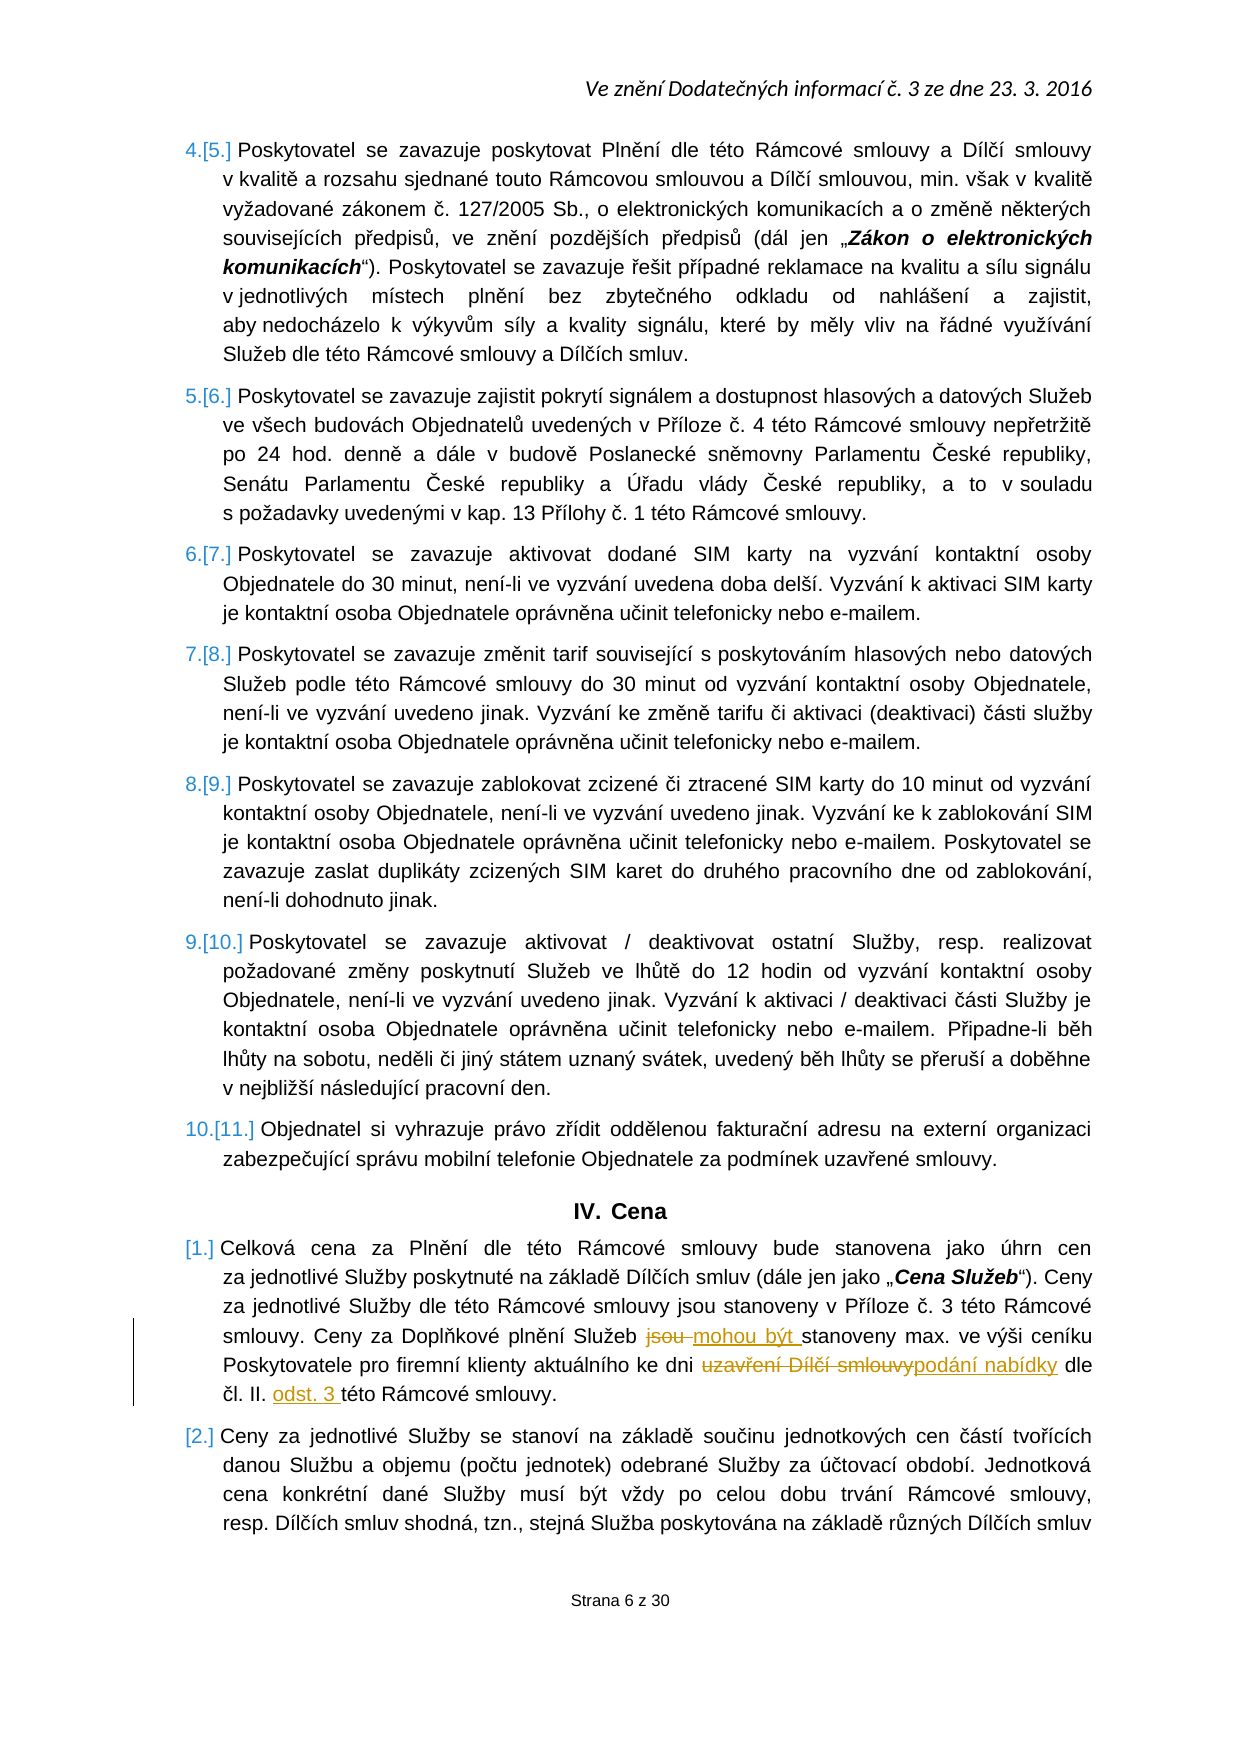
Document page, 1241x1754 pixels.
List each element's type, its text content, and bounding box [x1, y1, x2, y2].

list Poskytovatel se zavazuje aktivovat / deaktivovat ostatní Služby, resp. realizovat požadované změny poskytnutí Služeb ve lhůtě do 12 hodin od vyzvání kontaktní osoby Objednatele, není-li ve vyzvání uvedeno jinak. Vyzvání k aktivaci / deaktivaci části Služby je kontaktní osoba Objednatele oprávněna učinit telefonicky nebo e-mailem. Připadne-li běh lhůty na sobotu, neděli či jiný státem uznaný svátek, uvedený běh lhůty se přeruší a doběhne v nejbližší následující pracovní den. [185, 924, 1093, 1099]
list Poskytovatel se zavazuje zablokovat zcizené či ztracené SIM karty do 10 minut od vyzvání kontaktní osoby Objednatele, není-li ve vyzvání uvedeno jinak. Vyzvání ke k zablokování SIM je kontaktní osoba Objednatele oprávněna učinit telefonicky nebo e-mailem. Poskytovatel se zavazuje zaslat duplikáty zcizených SIM karet do druhého pracovního dne od zablokování, není-li dohodnuto jinak. [185, 766, 1093, 912]
list Poskytovatel se zavazuje zajistit pokrytí signálem a dostupnost hlasových a datových Služeb ve všech budovách Objednatelů uvedených v Příloze č. 4 této Rámcové smlouvy nepřetržitě po 24 hod. denně a dále v budově Poslanecké sněmovny Parlamentu České republiky, Senátu Parlamentu České republiky a Úřadu vlády České republiky, a to v souladu s požadavky uvedenými v kap. 13 Přílohy č. 1 této Rámcové smlouvy. [185, 379, 1093, 524]
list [185, 1418, 1093, 1535]
list Poskytovatel se zavazuje poskytovat Plnění dle této Rámcové smlouvy a Dílčí smlouvy v kvalitě a rozsahu sjednané touto Rámcovou smlouvou a Dílčí smlouvou, min. však v kvalitě vyžadované zákonem č. 127/2005 Sb., o elektronických komunikacích a o změně některých souvisejících předpisů, ve znění pozdějších předpisů (dál jen „Zákon o elektronických komunikacích“). Poskytovatel se zavazuje řešit případné reklamace na kvalitu a sílu signálu v jednotlivých místech plnění bez zbytečného odkladu od nahlášení a zajistit, aby nedocházelo k výkyvům síly a kvality signálu, které by měly vliv na řádné využívání Služeb dle této Rámcové smlouvy a Dílčích smluv. [185, 133, 1093, 366]
list Poskytovatel se zavazuje aktivovat dodané SIM karty na vyzvání kontaktní osoby Objednatele do 30 minut, není-li ve vyzvání uvedena doba delší. Vyzvání k aktivaci SIM karty je kontaktní osoba Objednatele oprávněna učinit telefonicky nebo e-mailem. [185, 537, 1093, 624]
list Poskytovatel se zavazuje změnit tarif související s poskytováním hlasových nebo datových Služeb podle této Rámcové smlouvy do 30 minut od vyzvání kontaktní osoby Objednatele, není-li ve vyzvání uvedeno jinak. Vyzvání ke změně tarifu či aktivaci (deaktivaci) části služby je kontaktní osoba Objednatele oprávněna učinit telefonicky nebo e-mailem. [185, 637, 1093, 754]
list Celková cena za Plnění dle této Rámcové smlouvy bude stanovena jako úhrn cen za jednotlivé Služby poskytnuté na základě Dílčích smluv (dále jen jako „Cena Služeb“). Ceny za jednotlivé Služby dle této Rámcové smlouvy jsou stanoveny v Příloze č. 3 této Rámcové smlouvy. Ceny za Doplňkové plnění Služeb stanoveny max. ve výši ceníku Poskytovatele pro firemní klienty aktuálního ke dni dle čl. II. této Rámcové smlouvy. [185, 1231, 1093, 1406]
list Cena [148, 1195, 1093, 1224]
list Objednatel si vyhrazuje právo zřídit oddělenou fakturační adresu na externí organizaci zabezpečující správu mobilní telefonie Objednatele za podmínek uzavřené smlouvy. [185, 1112, 1093, 1170]
